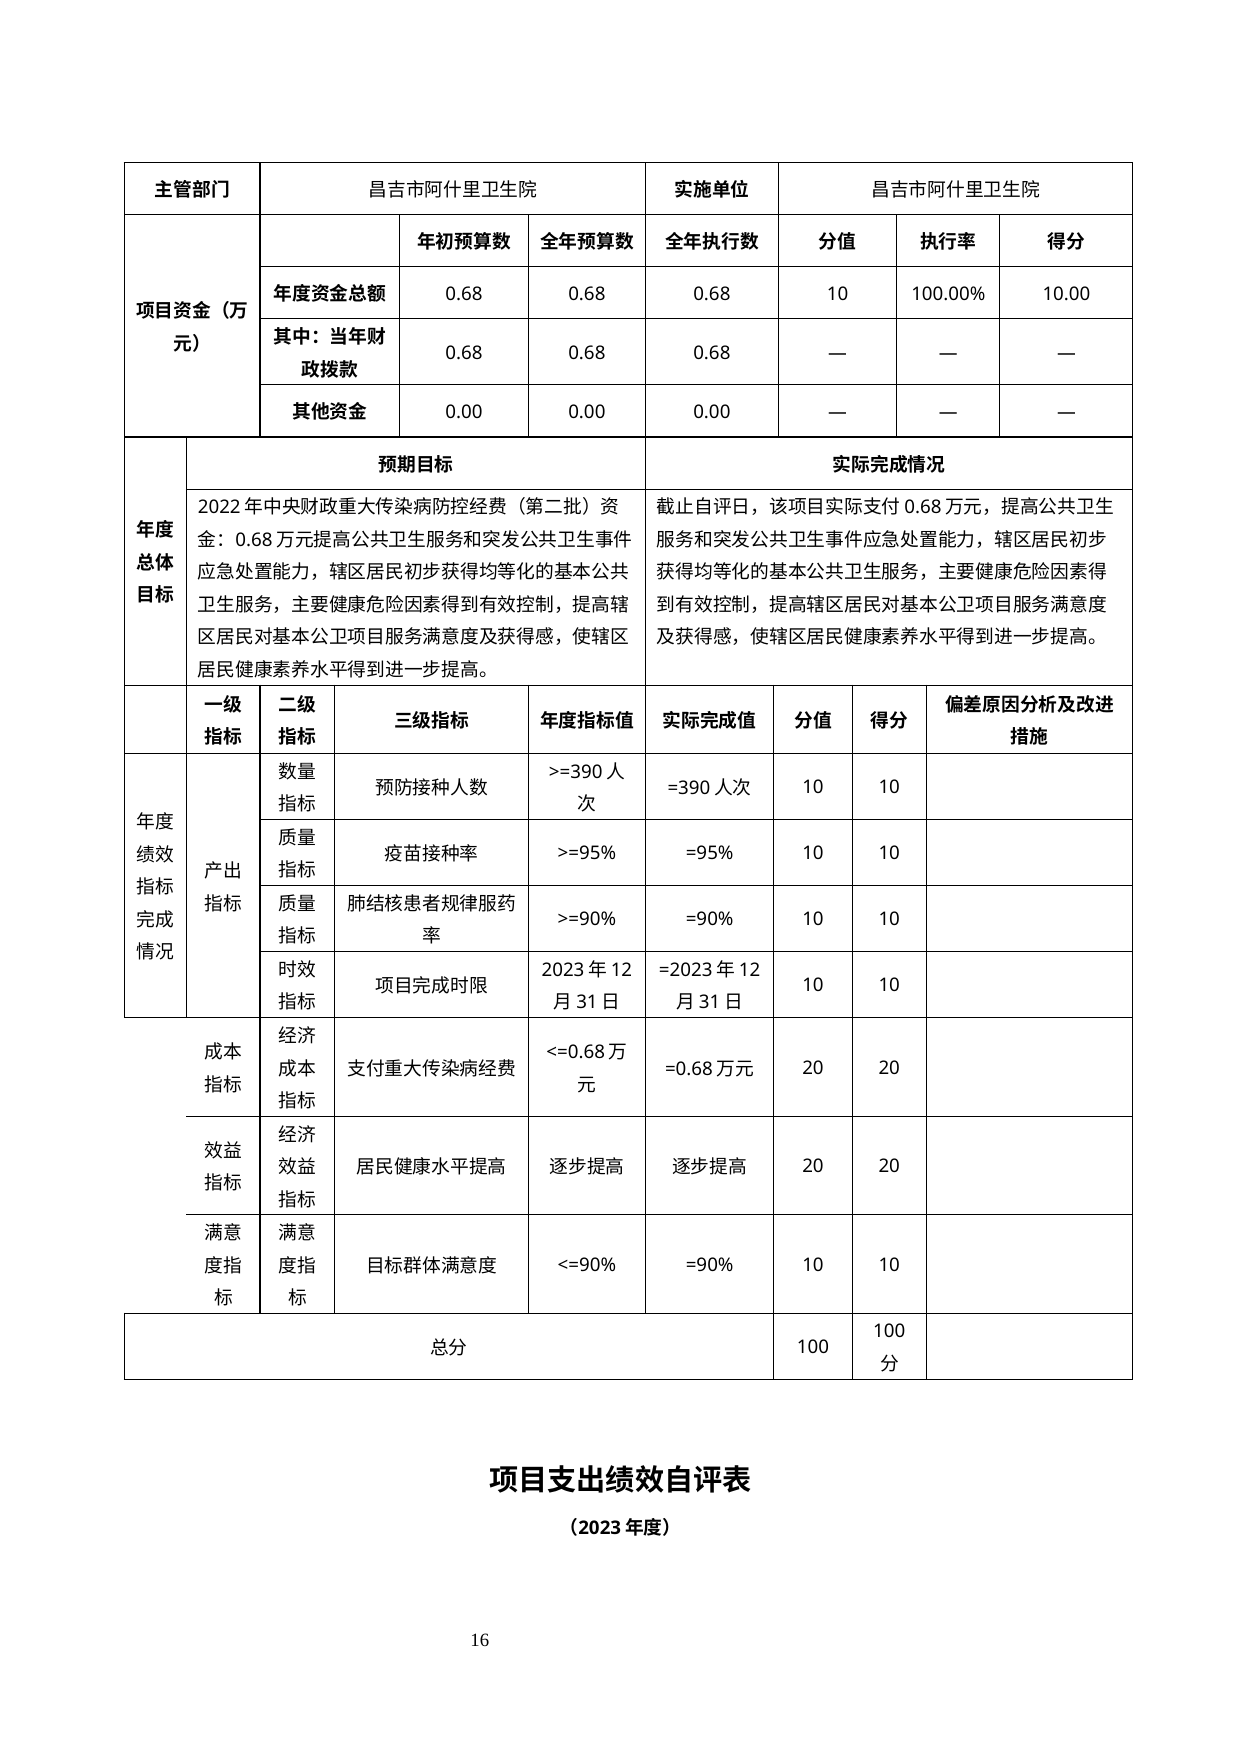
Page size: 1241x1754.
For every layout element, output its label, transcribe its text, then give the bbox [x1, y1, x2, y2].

table_cell 成本指标 [186, 1018, 259, 1116]
table_cell 10 [853, 754, 926, 819]
table_cell <=90% [529, 1215, 645, 1313]
table_cell — [1000, 385, 1132, 436]
table_cell 10 [779, 267, 896, 318]
table_cell 支付重大传染病经费 [335, 1018, 528, 1116]
table_cell 得分 [1000, 215, 1132, 266]
table_cell 满意度指标 [261, 1215, 334, 1313]
table_cell 得分 [853, 686, 926, 753]
table_cell 年度指标值 [529, 686, 645, 753]
table_cell 肺结核患者规律服药率 [335, 886, 528, 951]
text 项目支出绩效自评表 [187, 1445, 1053, 1510]
table_cell 0.68 [529, 267, 645, 318]
table_cell 0.68 [400, 267, 528, 318]
table_cell =90% [646, 886, 773, 951]
table_cell 主管部门 [125, 163, 259, 214]
table_cell 质量指标 [261, 886, 334, 951]
table_cell 100 [774, 1314, 852, 1379]
table_cell — [897, 319, 999, 384]
table_cell 分值 [774, 686, 852, 753]
table_cell 20 [774, 1018, 852, 1116]
table_cell <=0.68万元 [529, 1018, 645, 1116]
table_cell 效益指标 [186, 1117, 259, 1214]
table_cell 一级指标 [187, 686, 259, 753]
table_cell =0.68万元 [646, 1018, 773, 1116]
table_cell 二级指标 [261, 686, 334, 753]
table_cell >=390人次 [529, 754, 645, 819]
table_cell 疫苗接种率 [335, 820, 528, 885]
table_cell 逐步提高 [529, 1117, 645, 1214]
table_cell 截止自评日，该项目实际支付0.68万元，提高公共卫生服务和突发公共卫生事件应急处置能力，辖区居民初步获得均等化的基本公共卫生服务，主要健康危险因素得到有效控制，提高辖区居民对基本公卫项目服务满意度及获得感，使辖区居民健康素养水平得到进一步提高。 [646, 490, 1132, 684]
table_cell 10 [774, 820, 852, 885]
table_cell 实施单位 [646, 163, 778, 214]
table_cell — [1000, 319, 1132, 384]
table_cell [927, 820, 1132, 885]
table_cell 20 [853, 1018, 926, 1116]
table_cell 实际完成值 [646, 686, 773, 753]
table_cell 时效指标 [261, 952, 334, 1017]
table_cell 100分 [853, 1314, 926, 1379]
table_cell 经济成本指标 [261, 1018, 334, 1116]
table_cell >=90% [529, 886, 645, 951]
table_cell 年度总体目标 [125, 438, 186, 684]
table_cell 产出指标 [187, 754, 259, 1017]
table_cell 全年预算数 [529, 215, 645, 266]
table_cell 分值 [779, 215, 896, 266]
table_cell 10 [774, 886, 852, 951]
table_cell 执行率 [897, 215, 999, 266]
table_cell — [779, 319, 896, 384]
table_cell 质量指标 [261, 820, 334, 885]
table_cell 20 [853, 1117, 926, 1214]
table_cell [927, 1215, 1132, 1313]
table_cell =390人次 [646, 754, 773, 819]
table_cell 居民健康水平提高 [335, 1117, 528, 1214]
text （2023年度） [187, 1510, 1053, 1542]
table_cell 10.00 [1000, 267, 1132, 318]
table_cell 10 [853, 1215, 926, 1313]
table_cell 其中：当年财政拨款 [261, 319, 399, 384]
table_cell 0.00 [529, 385, 645, 436]
table_cell 0.68 [646, 267, 778, 318]
table_cell 10 [774, 952, 852, 1017]
table_cell 10 [853, 820, 926, 885]
table_cell [927, 1117, 1132, 1214]
table_cell =95% [646, 820, 773, 885]
table_cell 0.68 [400, 319, 528, 384]
table_cell [927, 886, 1132, 951]
table_cell 年初预算数 [400, 215, 528, 266]
table_cell 2023年12月31日 [529, 952, 645, 1017]
table_cell 0.68 [529, 319, 645, 384]
table_cell 三级指标 [335, 686, 528, 753]
table_cell 全年执行数 [646, 215, 778, 266]
table_cell 10 [853, 886, 926, 951]
table_cell 昌吉市阿什里卫生院 [261, 163, 645, 214]
table_cell 100.00% [897, 267, 999, 318]
table_cell 年度绩效指标完成情况 [125, 754, 186, 1017]
table_cell — [897, 385, 999, 436]
table_cell 0.00 [400, 385, 528, 436]
table_cell =90% [646, 1215, 773, 1313]
table_cell [927, 754, 1132, 819]
table_cell >=95% [529, 820, 645, 885]
table_cell 预防接种人数 [335, 754, 528, 819]
table_cell [927, 952, 1132, 1017]
table_cell 其他资金 [261, 385, 399, 436]
table_cell 10 [774, 1215, 852, 1313]
table_cell =2023年12月31日 [646, 952, 773, 1017]
table_cell 项目完成时限 [335, 952, 528, 1017]
table_cell 10 [853, 952, 926, 1017]
table_cell [261, 215, 399, 266]
table_cell [927, 1314, 1132, 1379]
table_cell 0.00 [646, 385, 778, 436]
table_cell 实际完成情况 [646, 438, 1132, 488]
table_cell 总分 [125, 1314, 773, 1379]
table_cell 偏差原因分析及改进措施 [927, 686, 1132, 753]
table_cell — [779, 385, 896, 436]
table_cell [125, 686, 186, 753]
table_cell 数量指标 [261, 754, 334, 819]
table_cell 10 [774, 754, 852, 819]
table_cell 预期目标 [187, 438, 645, 488]
table_cell 目标群体满意度 [335, 1215, 528, 1313]
table_cell 年度资金总额 [261, 267, 399, 318]
table_cell [927, 1018, 1132, 1116]
table_cell 逐步提高 [646, 1117, 773, 1214]
table_cell 2022年中央财政重大传染病防控经费（第二批）资金：0.68万元提高公共卫生服务和突发公共卫生事件应急处置能力，辖区居民初步获得均等化的基本公共卫生服务，主要健康危险因素得到有效控制，提高辖区居民对基本公卫项目服务满意度及获得感，使辖区居民健康素养水平得到进一步提高。 [187, 490, 645, 684]
table_cell 项目资金（万元） [125, 215, 259, 436]
table_cell 满意度指标 [186, 1215, 259, 1313]
table_cell 昌吉市阿什里卫生院 [779, 163, 1132, 214]
table_cell 20 [774, 1117, 852, 1214]
table_cell 经济效益指标 [261, 1117, 334, 1214]
table_cell 0.68 [646, 319, 778, 384]
